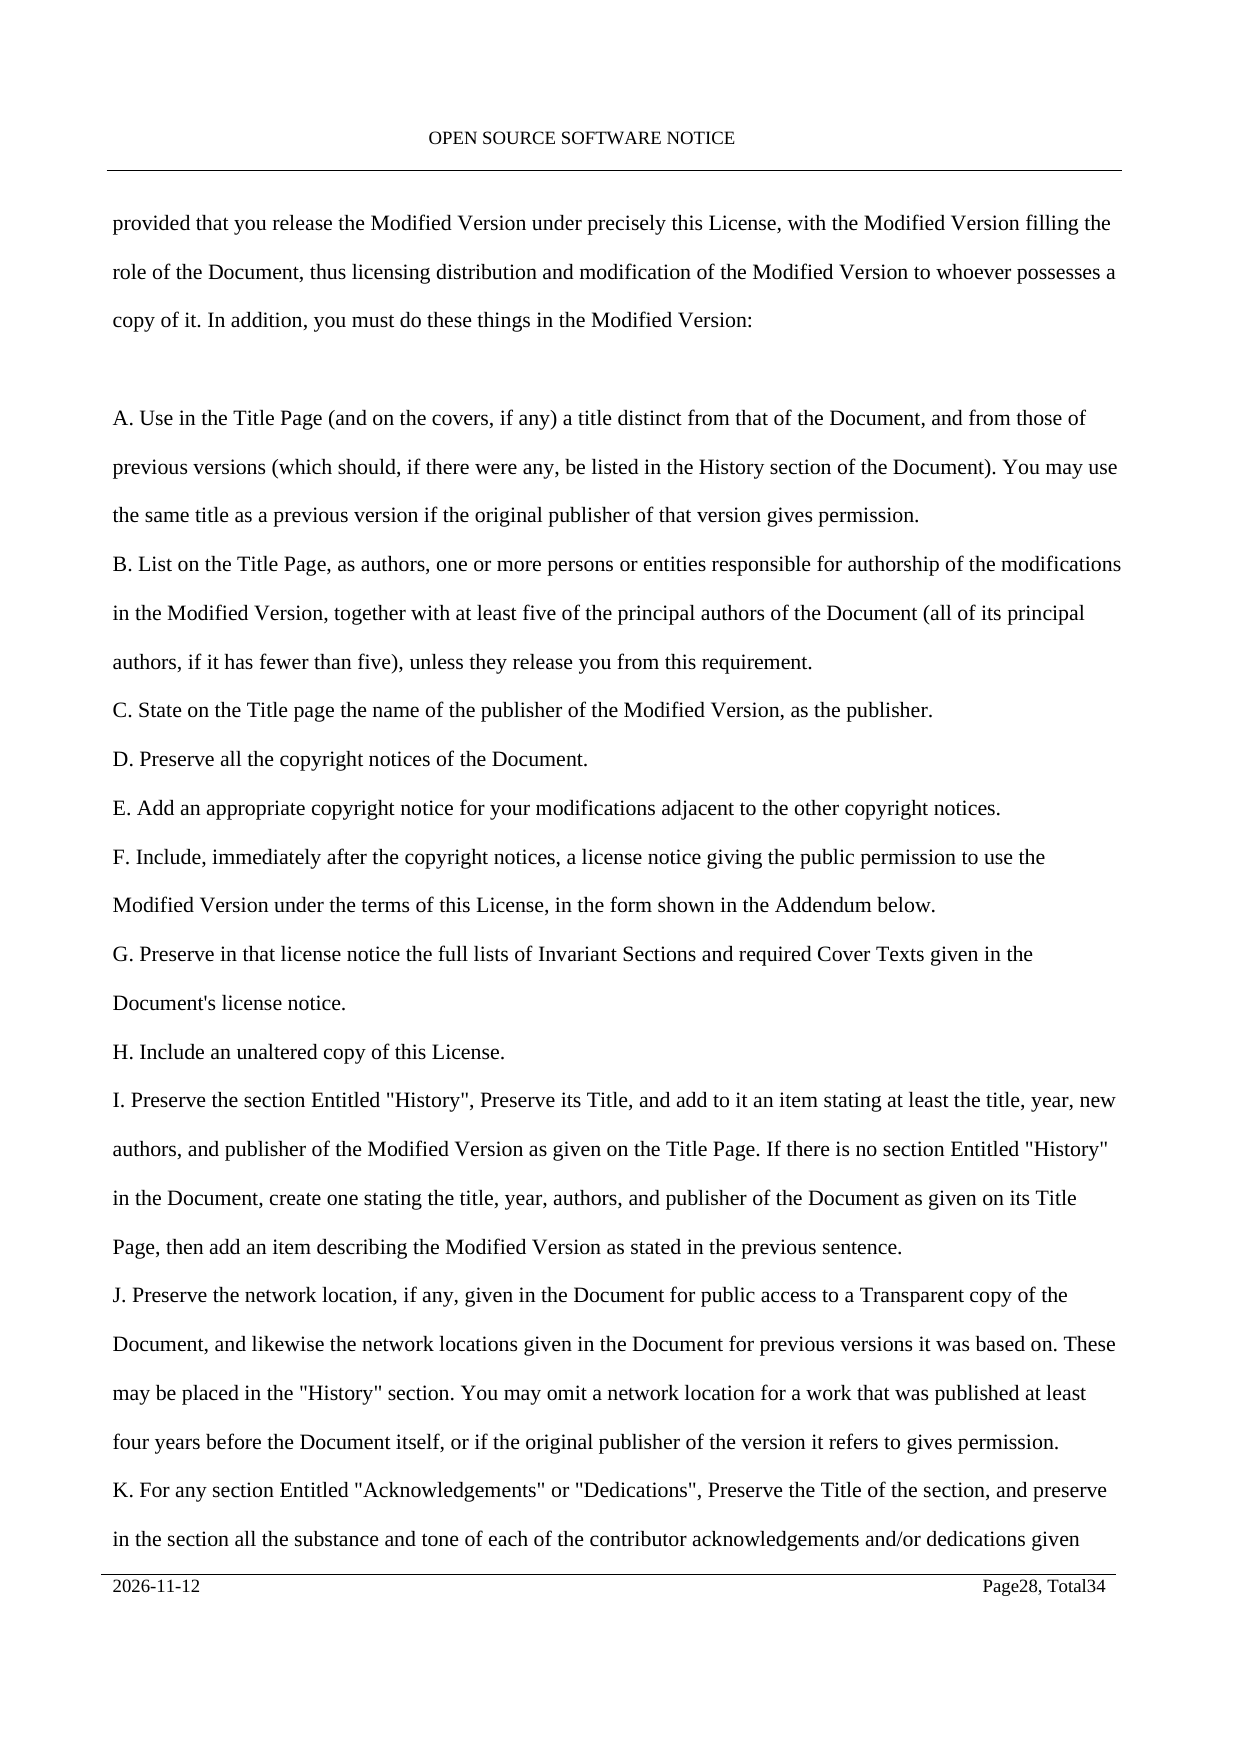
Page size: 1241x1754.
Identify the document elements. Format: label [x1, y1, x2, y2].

text [112, 206, 1128, 1555]
